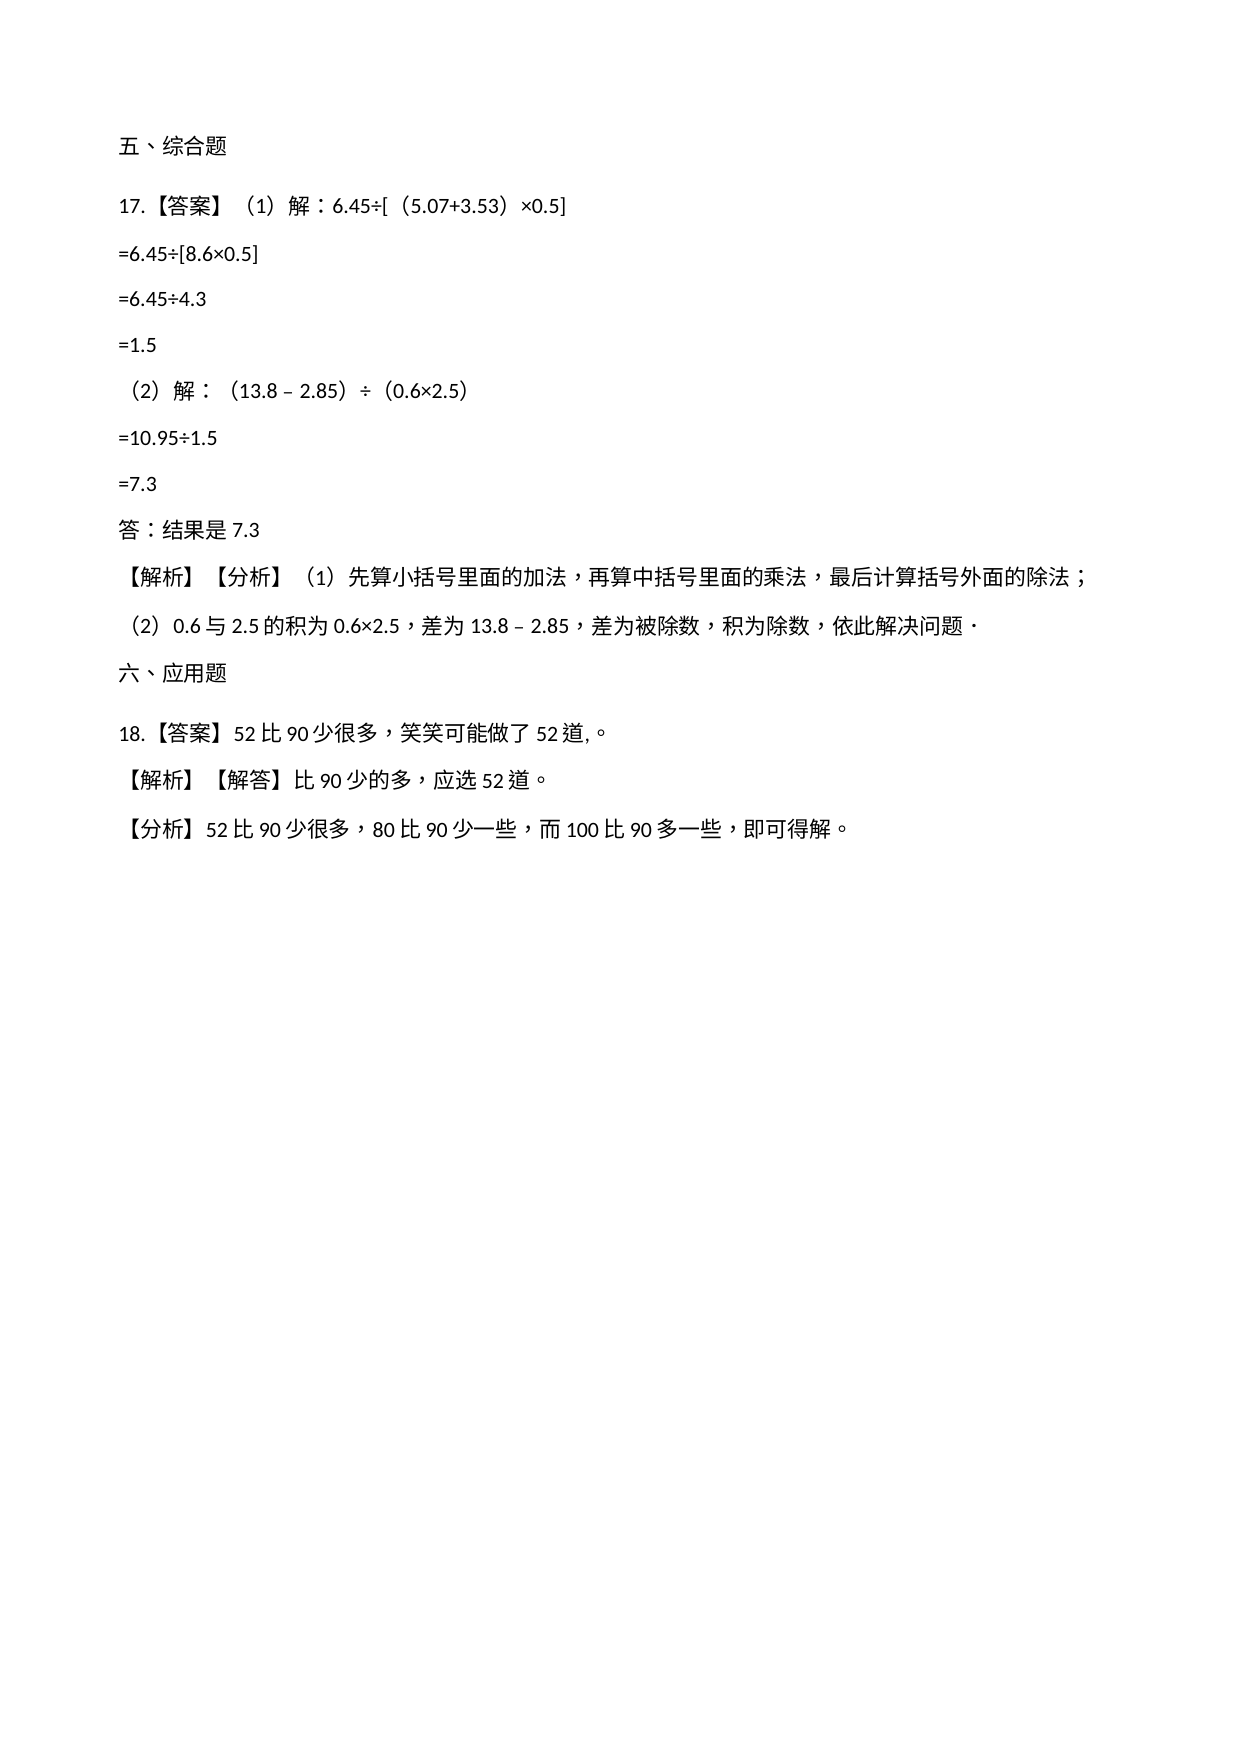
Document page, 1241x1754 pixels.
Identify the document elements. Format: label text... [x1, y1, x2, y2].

text =6.45÷[8.6×0.5] [118, 237, 1122, 269]
text =1.5 [118, 328, 1122, 361]
text 18.【答案】52比90少很多，笑笑可能做了52道,。 [118, 717, 1122, 749]
text （2）解：（13.8﹣2.85）÷（0.6×2.5） [118, 374, 1122, 407]
text =6.45÷4.3 [118, 283, 1122, 315]
text 【解析】【解答】比90少的多，应选52道。 【分析】52比90少很多，80比90少一些，而100比90多一些，即可得解。 [118, 764, 1122, 845]
text 六、应用题 [118, 657, 1122, 689]
text 17.【答案】（1）解：6.45÷[（5.07+3.53）×0.5] [118, 189, 1122, 222]
text =10.95÷1.5 [118, 422, 1122, 454]
text =7.3 [118, 467, 1122, 500]
text 答：结果是7.3 [118, 513, 1122, 546]
text 五、综合题 [118, 129, 1122, 162]
text 【解析】【分析】（1）先算小括号里面的加法，再算中括号里面的乘法，最后计算括号外面的除法；（2）0.6与2.5的积为0.6×2.5，差为13.8﹣2.85，差为被除数，积为除数，依此解决问题． [118, 561, 1122, 642]
